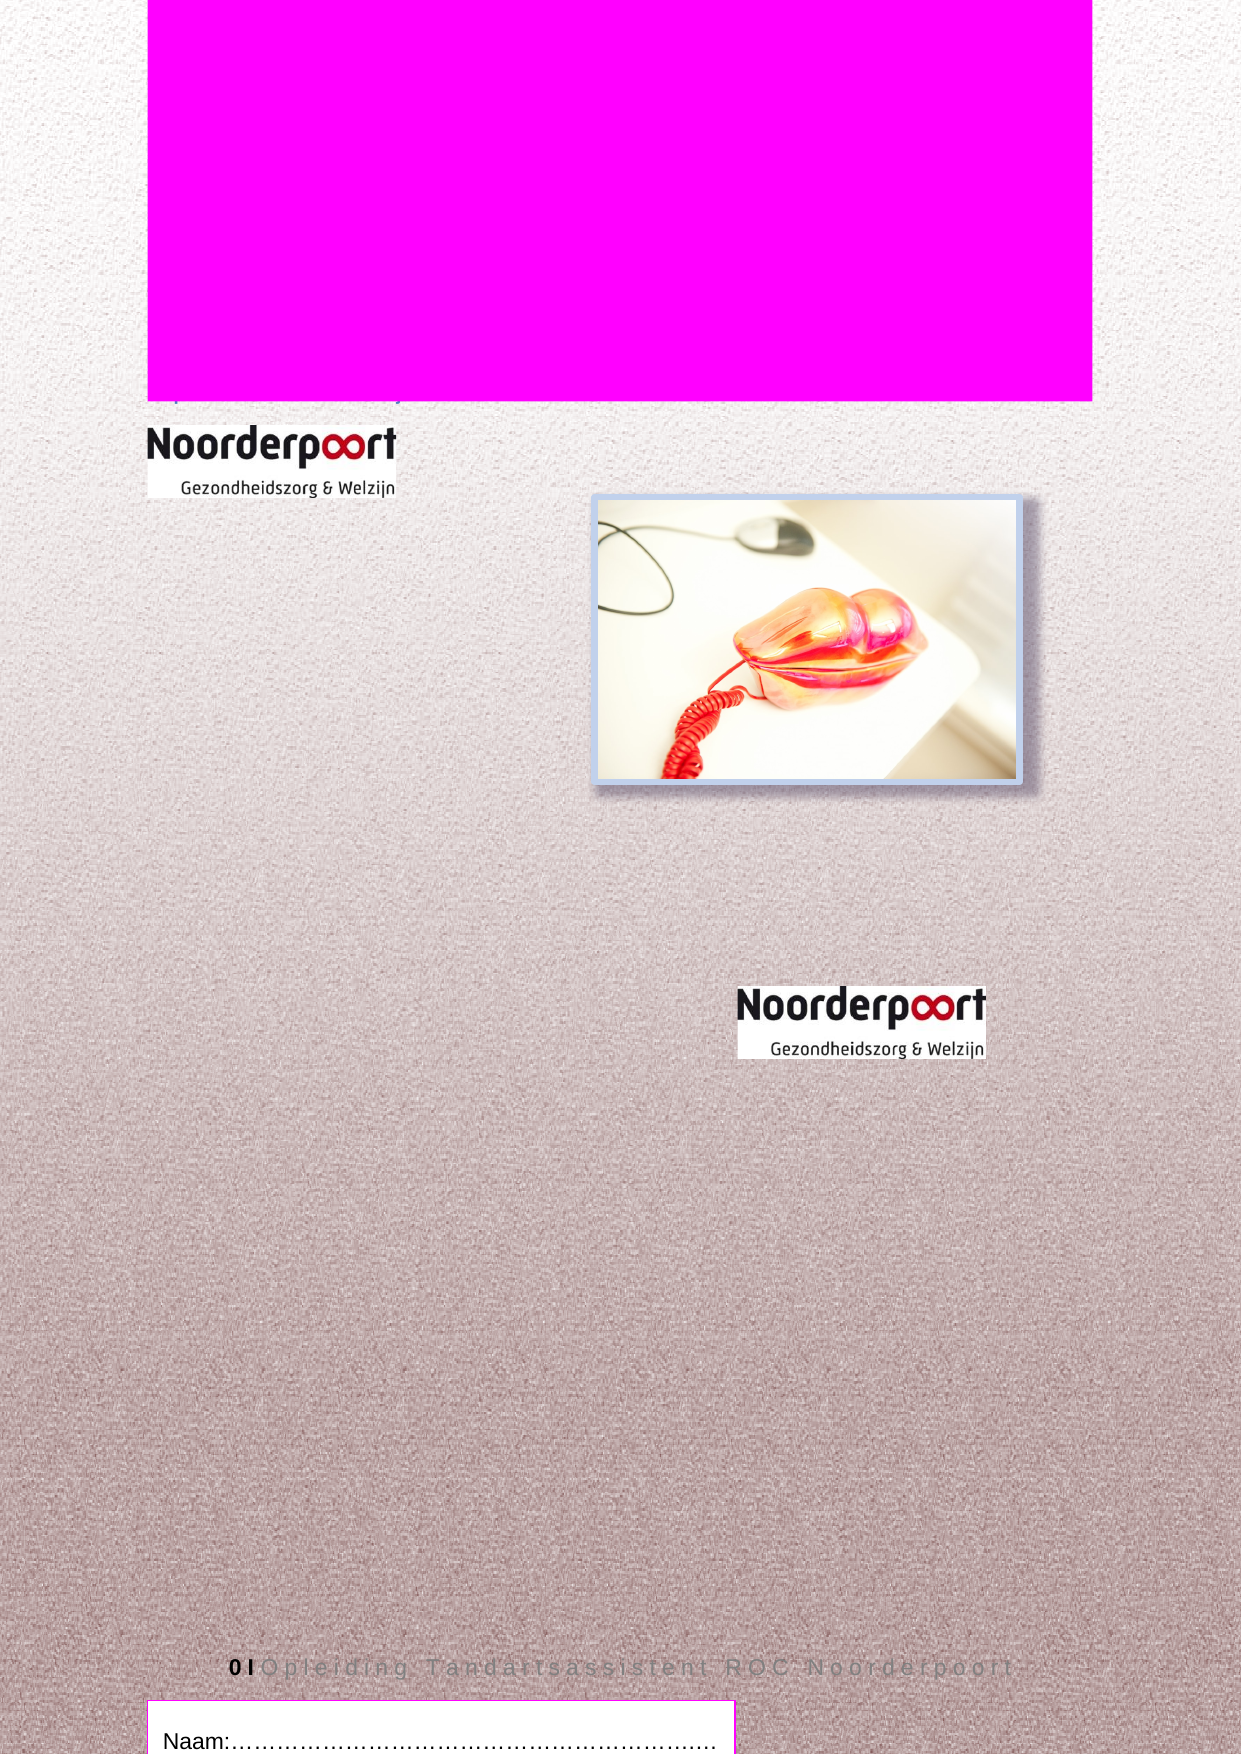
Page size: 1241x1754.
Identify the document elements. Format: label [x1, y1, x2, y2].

picture [598, 500, 1016, 779]
picture [737, 986, 986, 1059]
picture [147, 425, 397, 498]
